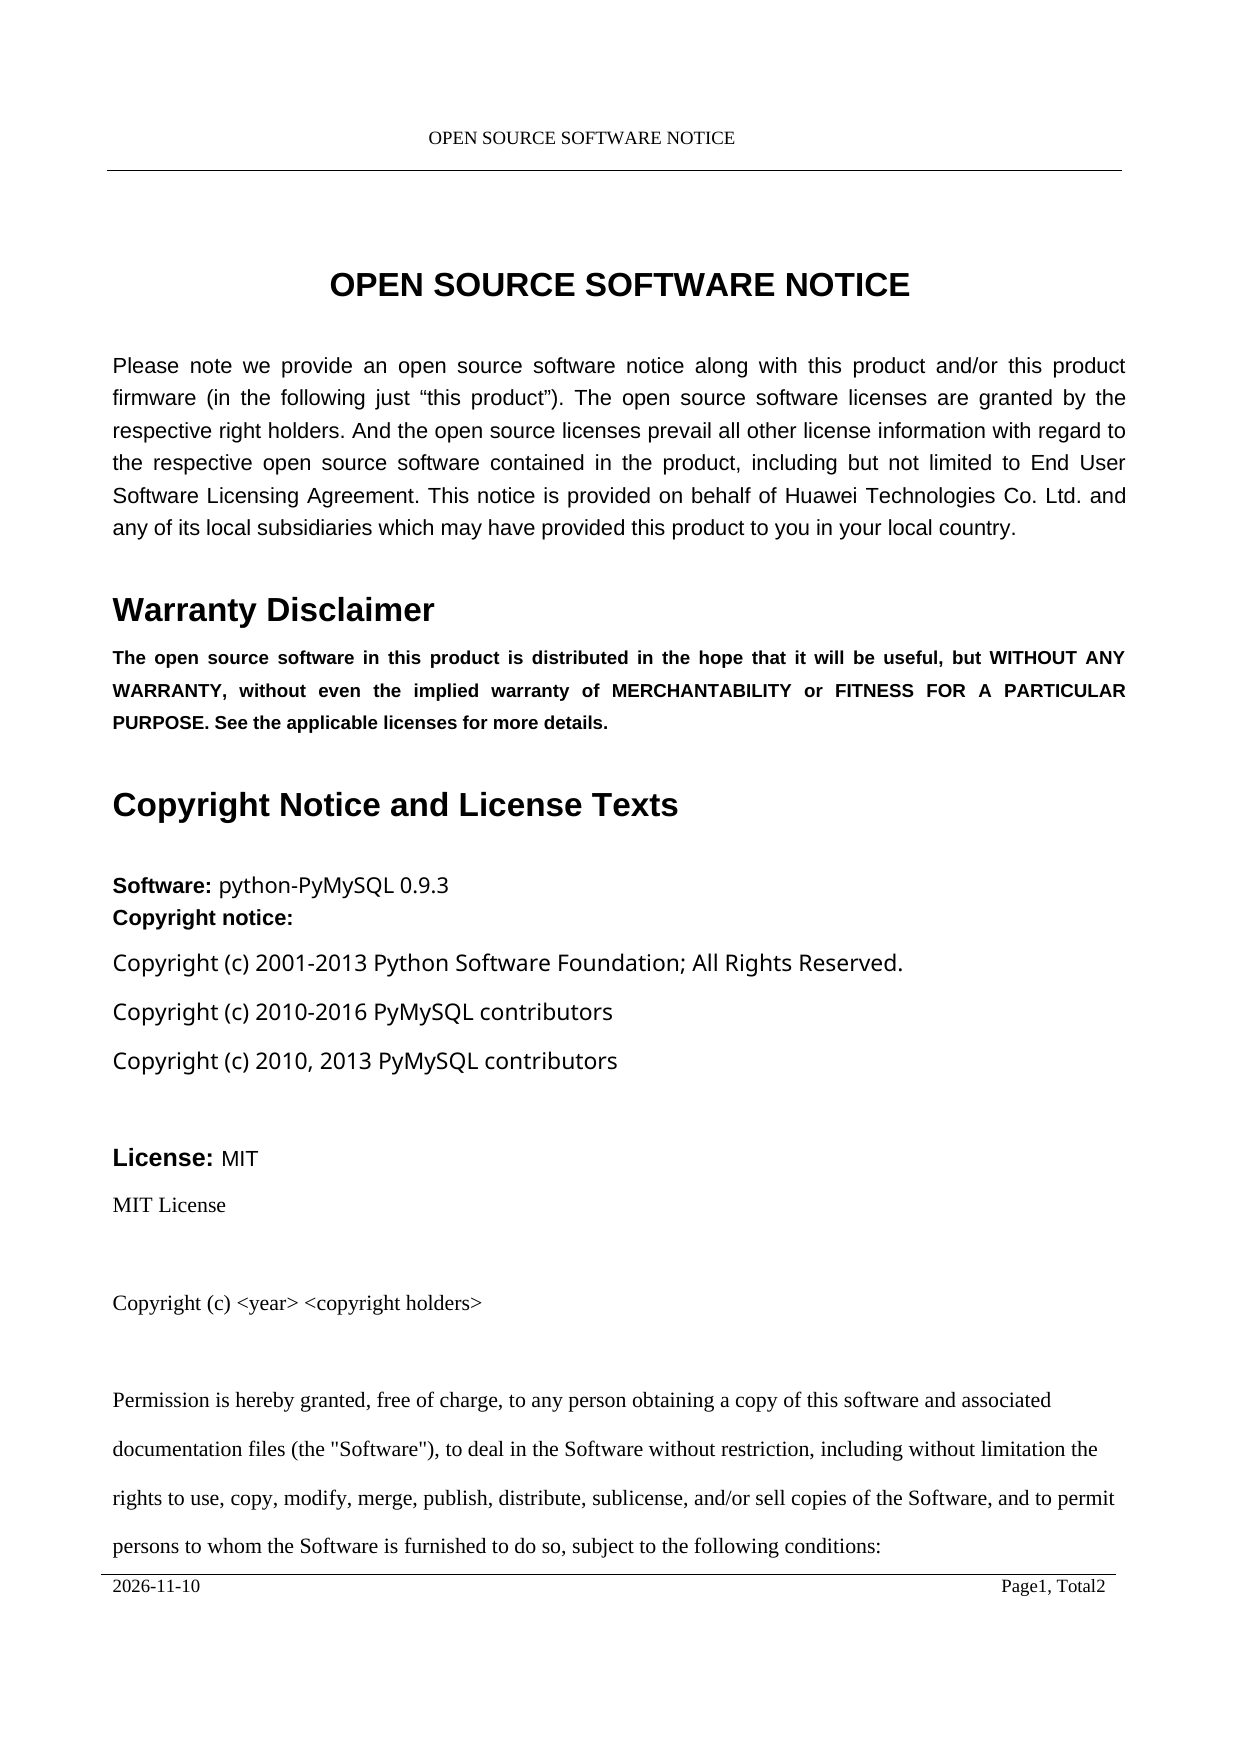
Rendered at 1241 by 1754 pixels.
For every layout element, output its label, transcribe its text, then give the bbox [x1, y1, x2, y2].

text Warranty Disclaimer [112, 576, 1128, 641]
text OPEN SOURCE SOFTWARE NOTICE [112, 251, 1128, 316]
text Please note we provide an open source software notice along with this product and/or this product firmware (in the following just “this product”). The open source software licenses are granted by the respective right holders. And the open source licenses prevail all other license information with regard to the respective open source software contained in the product, including but not limited to End User Software Licensing Agreement. This notice is provided on behalf of Huawei Technologies Co. Ltd. and any of its local subsidiaries which may have provided this product to you in your local country. [112, 349, 1128, 544]
text Copyright notice: [112, 901, 1128, 934]
text The open source software in this product is distributed in the hope that it will be useful, but WITHOUT ANY WARRANTY, without even the implied warranty of MERCHANTABILITY or FITNESS FOR A PARTICULAR PURPOSE. See the applicable licenses for more details. [112, 641, 1128, 739]
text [112, 1188, 1128, 1562]
text Copyright Notice and License Texts [112, 771, 1128, 836]
text Software: python-PyMySQL 0.9.3 [112, 869, 1128, 901]
text Copyright (c) 2001-2013 Python Software Foundation; All Rights Reserved. Copyright (c) 2010-2016 PyMySQL contributors Copyright (c) 2010, 2013 PyMySQL contributors [112, 947, 1128, 1125]
text License: MIT [112, 1142, 1128, 1174]
